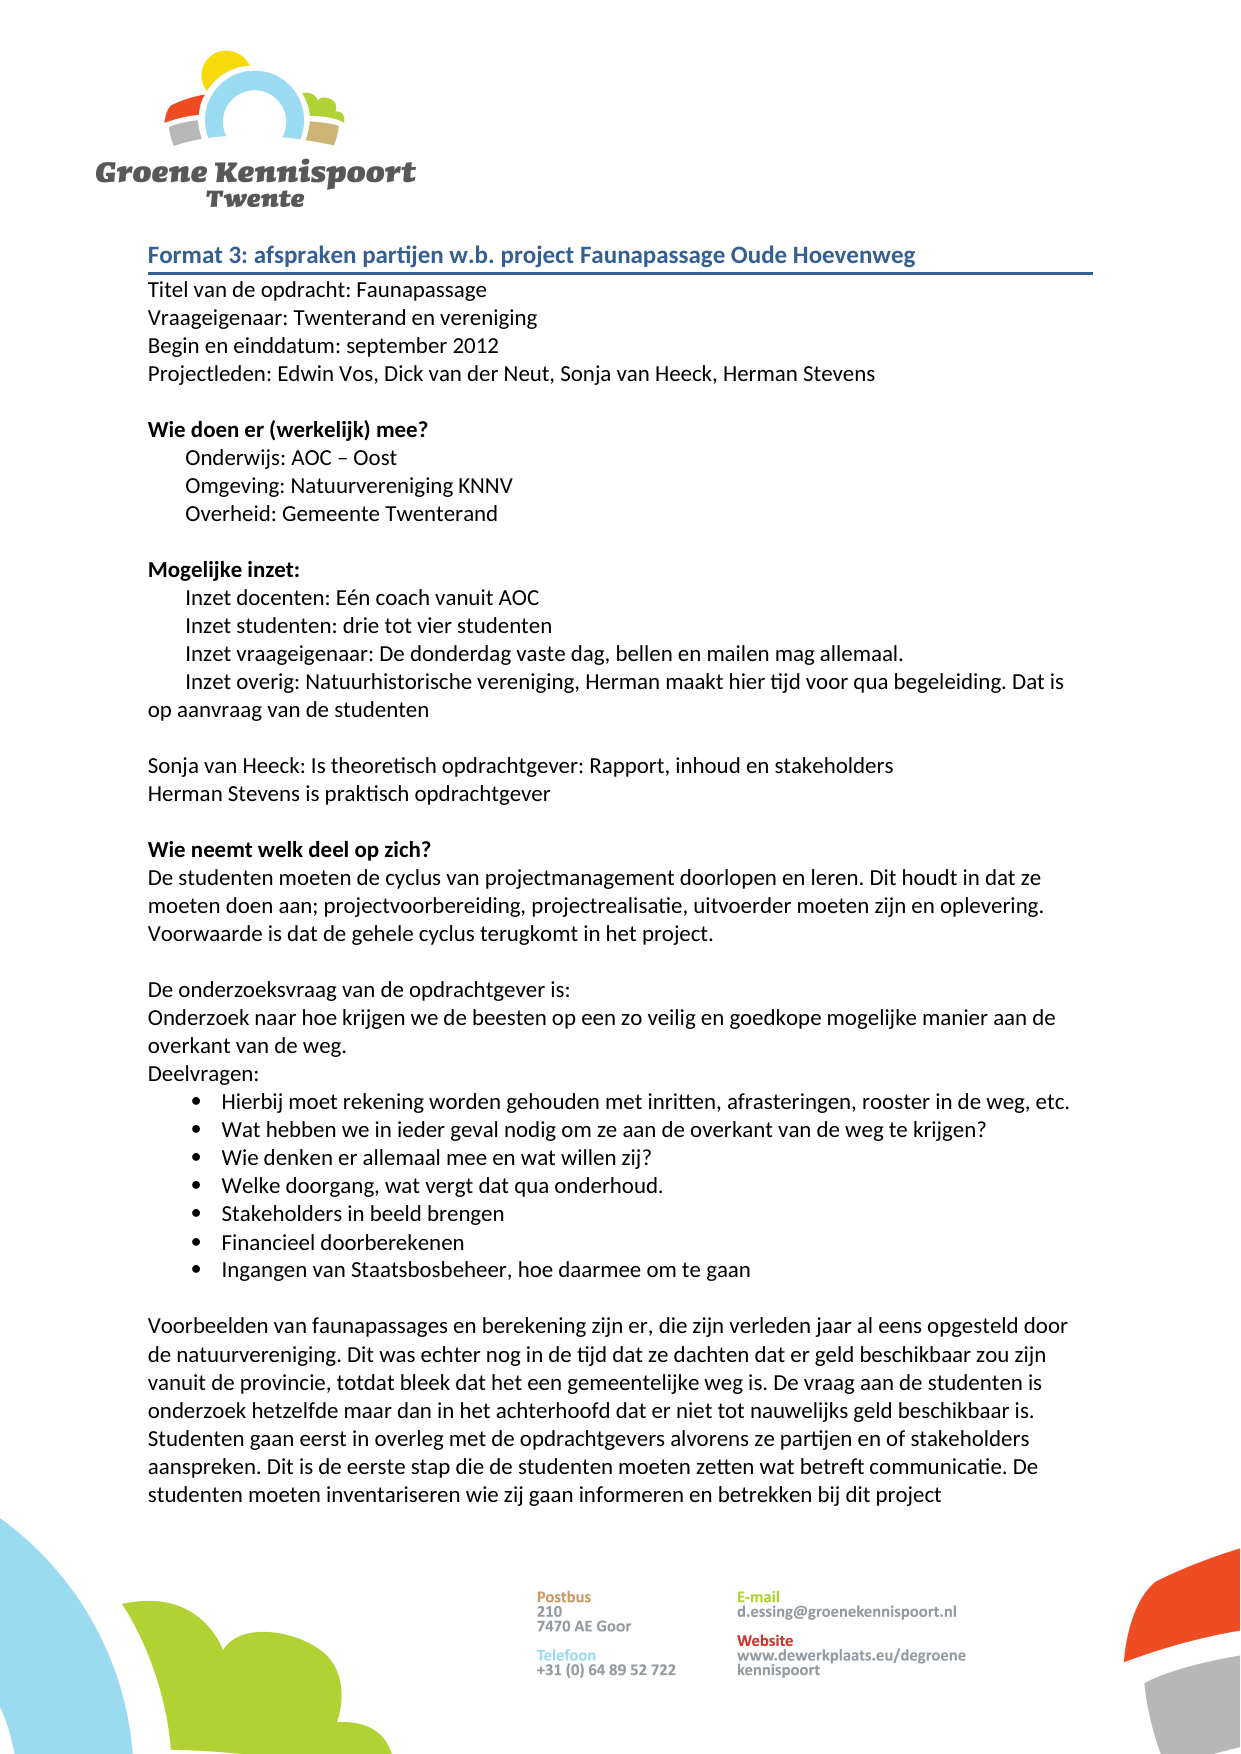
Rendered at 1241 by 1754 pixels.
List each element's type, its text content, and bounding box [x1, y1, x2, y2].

list Hierbij moet rekening worden gehouden met inritten, afrasteringen, rooster in de weg, etc. [192, 1087, 1093, 1116]
text Voorbeelden van faunapassages en berekening zijn er, die zijn verleden jaar al eens opgesteld door de natuurvereniging. Dit was echter nog in de tijd dat ze dachten dat er geld beschikbaar zou zijn vanuit de provincie, totdat bleek dat het een gemeentelijke weg is. De vraag aan de studenten is onderzoek hetzelfde maar dan in het achterhoofd dat er niet tot nauwelijks geld beschikbaar is. [148, 1312, 1093, 1424]
text Voorwaarde is dat de gehele cyclus terugkomt in het project. [148, 919, 1093, 947]
text Mogelijke inzet: [148, 555, 1093, 583]
text Studenten gaan eerst in overleg met de opdrachtgevers alvorens ze partijen en of stakeholders aanspreken. Dit is de eerste stap die de studenten moeten zetten wat betreft communicatie. De studenten moeten inventariseren wie zij gaan informeren en betrekken bij dit project [148, 1424, 1093, 1508]
text Wie doen er (werkelijk) mee? [148, 415, 1093, 443]
text Projectleden: Edwin Vos, Dick van der Neut, Sonja van Heeck, Herman Stevens [148, 359, 1093, 387]
text Inzet docenten: Eén coach vanuit AOC [148, 583, 1093, 611]
text Titel van de opdracht: Faunapassage [148, 275, 1093, 303]
picture [0, 0, 1241, 1754]
text Herman Stevens is praktisch opdrachtgever [148, 779, 1093, 807]
text Begin en einddatum: september 2012 [148, 331, 1093, 359]
text Overheid: Gemeente Twenterand [148, 499, 1093, 527]
text Onderzoek naar hoe krijgen we de beesten op een zo veilig en goedkope mogelijke manier aan de overkant van de weg. [148, 1003, 1093, 1059]
list Financieel doorberekenen [192, 1228, 1093, 1256]
text Onderwijs: AOC – Oost [148, 443, 1093, 471]
list Wat hebben we in ieder geval nodig om ze aan de overkant van de weg te krijgen? [192, 1116, 1093, 1143]
list Ingangen van Staatsbosbeheer, hoe daarmee om te gaan [192, 1256, 1093, 1284]
text Inzet studenten: drie tot vier studenten [148, 611, 1093, 639]
text De studenten moeten de cyclus van projectmanagement doorlopen en leren. Dit houdt in dat ze moeten doen aan; projectvoorbereiding, projectrealisatie, uitvoerder moeten zijn en oplevering. [148, 863, 1093, 919]
list Welke doorgang, wat vergt dat qua onderhoud. [192, 1172, 1093, 1199]
text Inzet vraageigenaar: De donderdag vaste dag, bellen en mailen mag allemaal. [148, 639, 1093, 667]
text Wie neemt welk deel op zich? [148, 835, 1093, 863]
list Stakeholders in beeld brengen [192, 1199, 1093, 1228]
text Deelvragen: [148, 1059, 1093, 1087]
text Vraageigenaar: Twenterand en vereniging [148, 303, 1093, 331]
text Omgeving: Natuurvereniging KNNV [148, 471, 1093, 499]
text De onderzoeksvraag van de opdrachtgever is: [148, 975, 1093, 1003]
subtitle Format 3: afspraken partijen w.b. project Faunapassage Oude Hoevenweg [148, 239, 1093, 272]
text Inzet overig: Natuurhistorische vereniging, Herman maakt hier tijd voor qua begeleiding. Dat is op aanvraag van de studenten [148, 667, 1093, 723]
list Wie denken er allemaal mee en wat willen zij? [192, 1143, 1093, 1172]
text Sonja van Heeck: Is theoretisch opdrachtgever: Rapport, inhoud en stakeholders [148, 751, 1093, 779]
